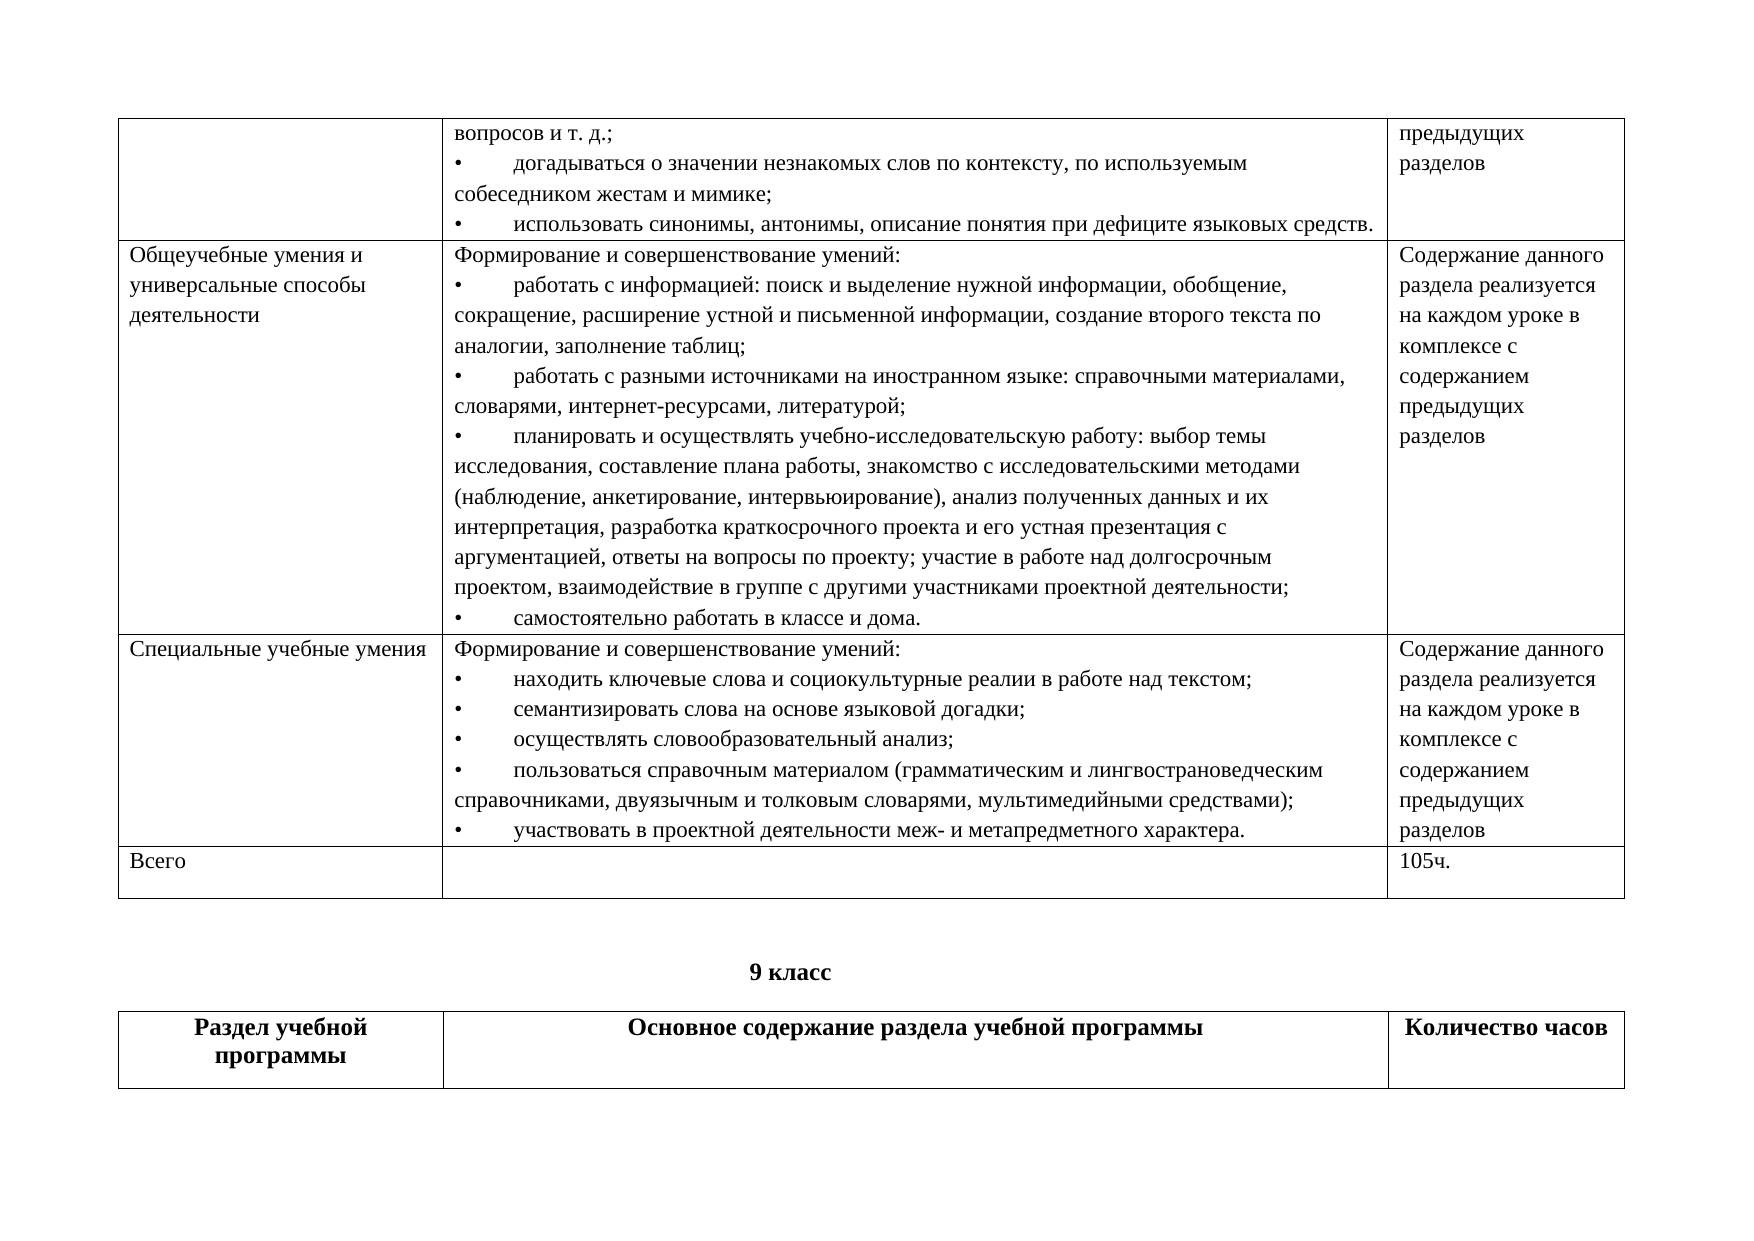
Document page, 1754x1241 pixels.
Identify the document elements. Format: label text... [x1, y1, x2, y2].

text 9 класс [118, 957, 1695, 986]
table_cell Общеучебные умения и универсальные способы деятельности [119, 241, 442, 634]
table_cell Всего [119, 847, 442, 898]
table_header Раздел учебной программы [119, 1012, 443, 1088]
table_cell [443, 119, 1387, 240]
table_cell Формирование и совершенствование умений: • находить ключевые слова и социокультурные реалии в работе над текстом; • семантизировать слова на основе языковой догадки; • осуществлять словообразовательный анализ; • пользоваться справочным материалом (грамматическим и лингвострановедческим справочниками, двуязычным и толковым словарями, мультимедийными средствами); • участвовать в проектной деятельности меж- и метапредметного характера. [443, 635, 1387, 846]
table_header Количество часов [1389, 1012, 1624, 1088]
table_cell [1388, 119, 1624, 240]
table_cell Специальные учебные умения [119, 635, 442, 846]
table_cell [443, 847, 1387, 898]
table_cell Содержание данного раздела реализуется на каждом уроке в комплексе с содержанием предыдущих разделов [1388, 635, 1624, 846]
table_cell Содержание данного раздела реализуется на каждом уроке в комплексе с содержанием предыдущих разделов [1388, 241, 1624, 634]
table_cell Формирование и совершенствование умений: • работать с информацией: поиск и выделение нужной информации, обобщение, сокращение, расширение устной и письменной информации, создание второго текста по аналогии, заполнение таблиц; • работать с разными источниками на иностранном языке: справочными материалами, словарями, интернет-ресурсами, литературой; • планировать и осуществлять учебно-исследовательскую работу: выбор темы исследования, составление плана работы, знакомство с исследовательскими методами (наблюдение, анкетирование, интервьюирование), анализ полученных данных и их интерпретация, разработка краткосрочного проекта и его устная презентация с аргументацией, ответы на вопросы по проекту; участие в работе над долгосрочным проектом, взаимодействие в группе с другими участниками проектной деятельности; • самостоятельно работать в классе и дома. [443, 241, 1387, 634]
table_cell 105ч. [1388, 847, 1624, 898]
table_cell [119, 119, 442, 240]
table_header Основное содержание раздела учебной программы [444, 1012, 1388, 1088]
